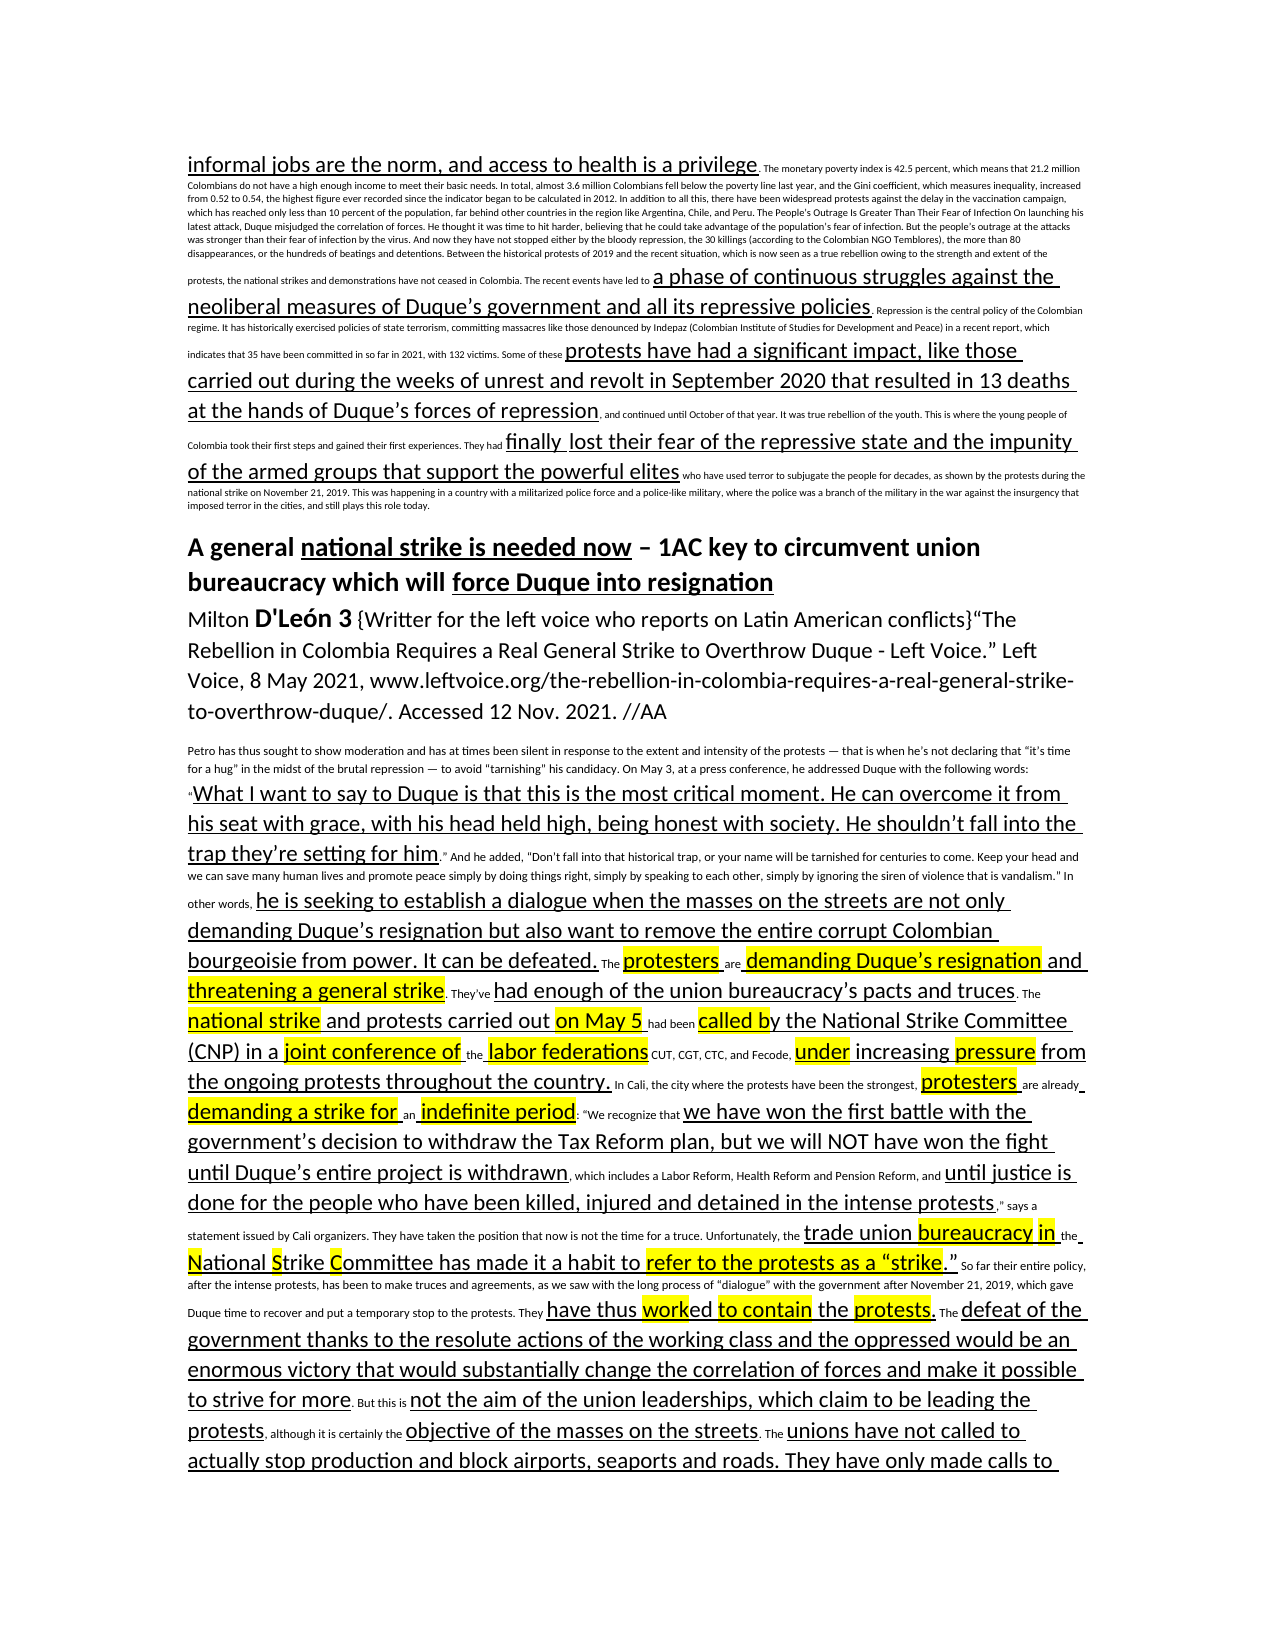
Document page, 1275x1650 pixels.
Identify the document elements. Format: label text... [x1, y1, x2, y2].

subtitle A general national strike is needed now – 1AC key to circumvent union bureaucracy which will force Duque into resignation [187, 530, 1087, 598]
text Milton D'León 3 {Writter for the left voice who reports on Latin American conflicts}“The Rebellion in Colombia Requires a Real General Strike to Overthrow Duque - Left Voice.” Left Voice, 8 May 2021, www.leftvoice.org/the-rebellion-in-colombia-requires-a-real-general-strike-to-overthrow-duque/. Accessed 12 Nov. 2021. //AA [187, 601, 1087, 725]
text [187, 150, 1087, 512]
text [187, 744, 1087, 1474]
